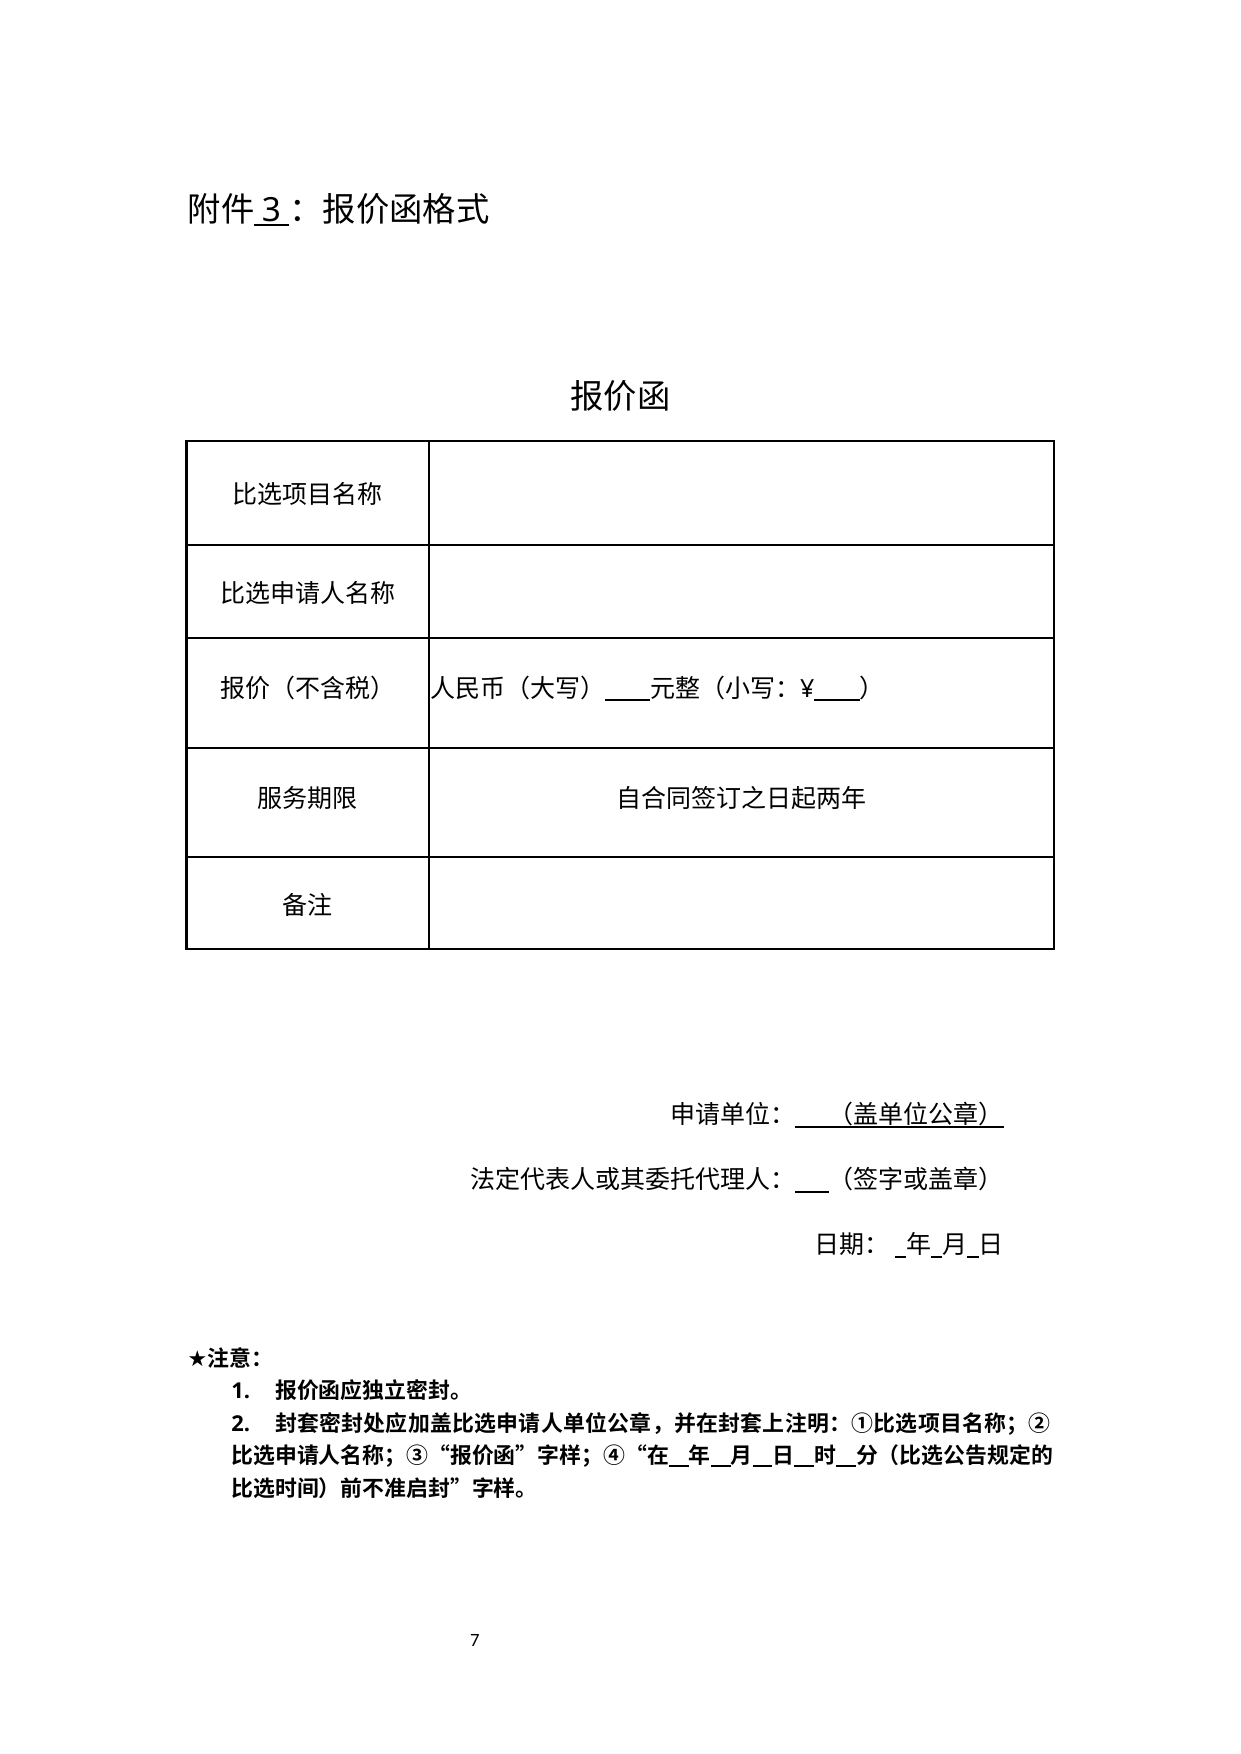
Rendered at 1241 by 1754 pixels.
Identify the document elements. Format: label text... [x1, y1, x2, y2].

table_cell 自合同签订之日起两年 [430, 749, 1053, 856]
table_header [430, 442, 1053, 543]
text 法定代表人或其委托代理人： （签字或盖章） [187, 1145, 1003, 1210]
table_cell [430, 858, 1053, 948]
table_header 比选项目名称 [188, 442, 428, 543]
table_cell 报价（不含税） [188, 639, 428, 747]
table_cell 服务期限 [188, 749, 428, 856]
list 报价函应独立密封。 [231, 1373, 1053, 1405]
table_cell [430, 546, 1053, 637]
table_cell 人民币（大写） 元整（小写：¥ ） [430, 639, 1053, 747]
text 附件 3 ：报价函格式 [187, 174, 1053, 239]
text ★注意： [187, 1340, 1053, 1373]
table_cell 备注 [188, 858, 428, 948]
table_cell 比选申请人名称 [188, 546, 428, 637]
text 报价函 [187, 362, 1053, 427]
text 日期： 年 月 日 [187, 1210, 1003, 1275]
text 申请单位： （盖单位公章） [187, 1080, 1003, 1145]
list 封套密封处应加盖比选申请人单位公章，并在封套上注明：①比选项目名称；②比选申请人名称；③“报价函”字样；④“在 年 月 日 时 分（比选公告规定的比选时间）前不准启封”字样。 [231, 1405, 1053, 1503]
